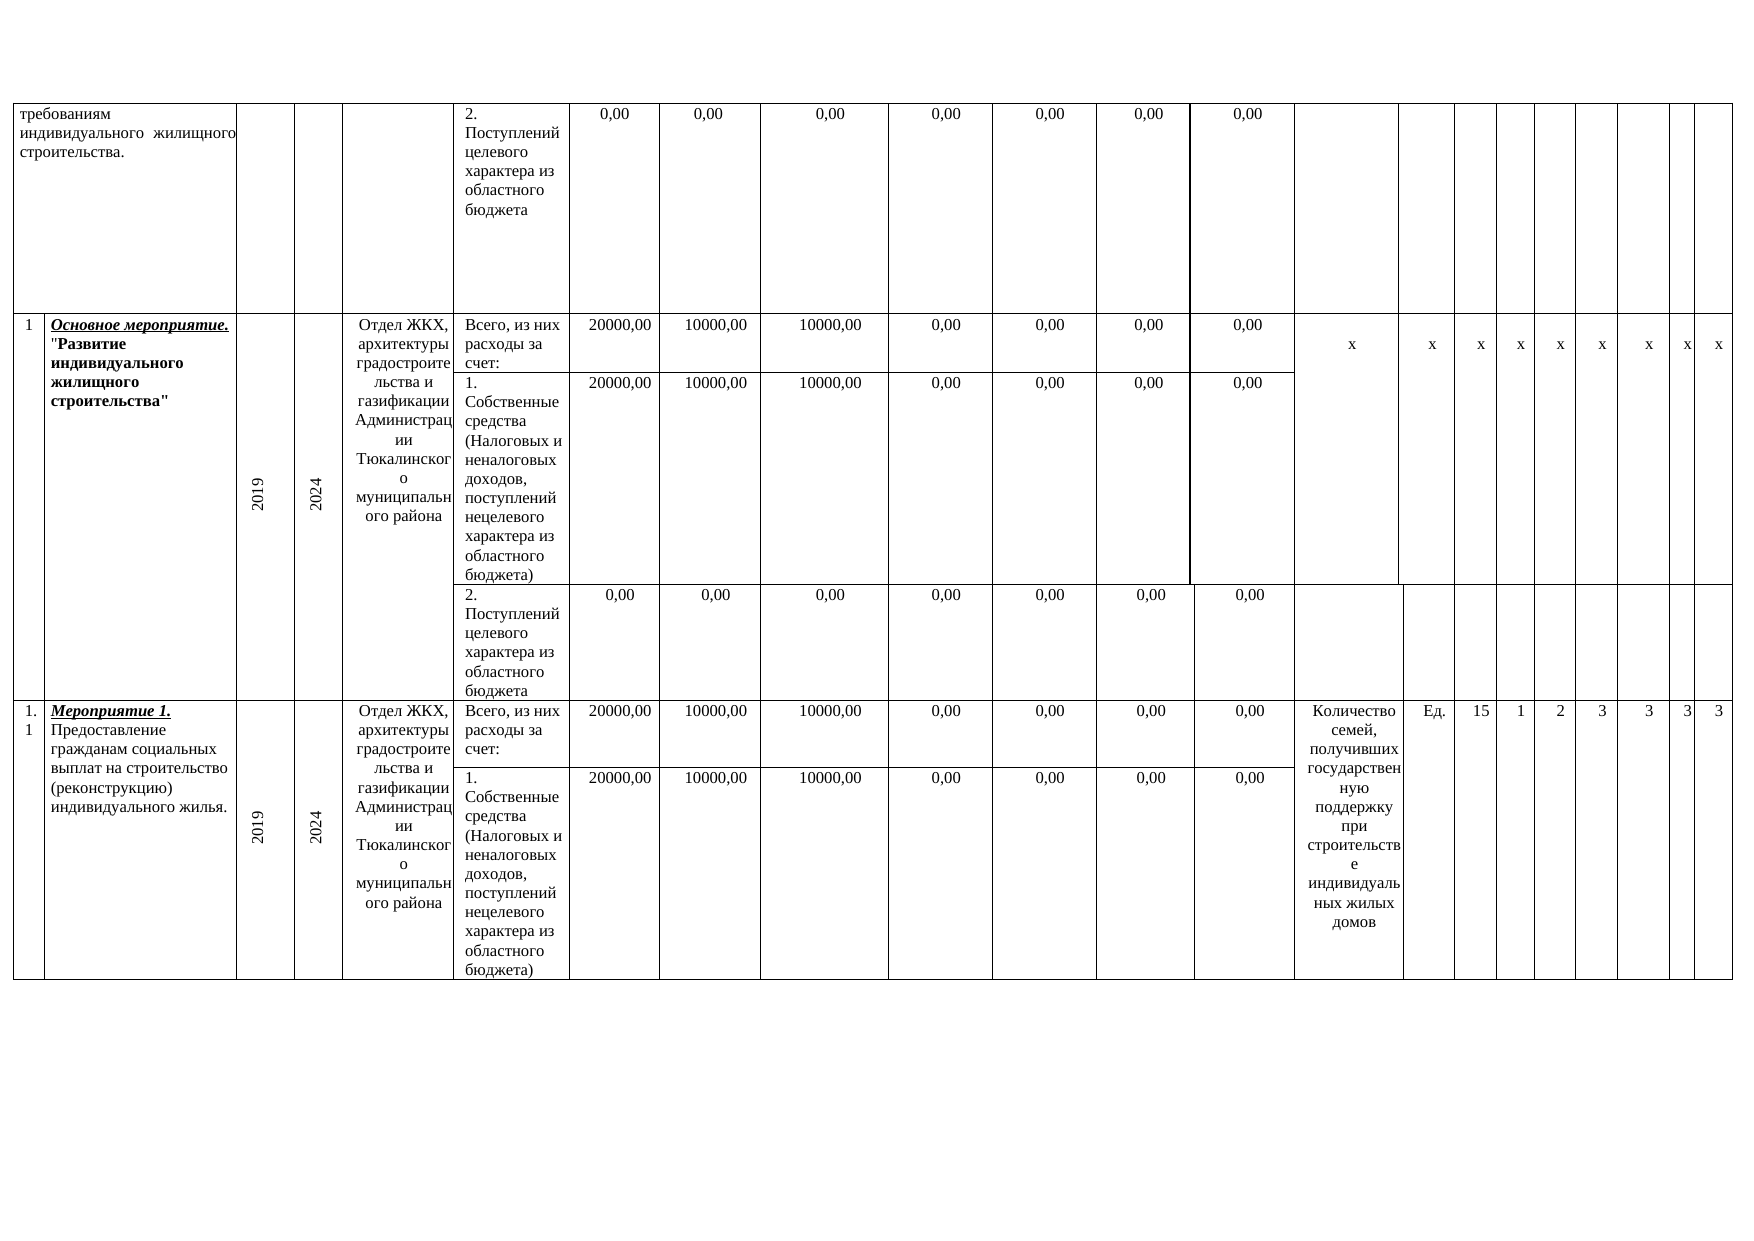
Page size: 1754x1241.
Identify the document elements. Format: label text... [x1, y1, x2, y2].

table_cell [1695, 585, 1732, 700]
table_cell 0,00 [993, 314, 1096, 372]
table_cell [1695, 104, 1732, 313]
table_cell 2. Поступлений целевого характера из областного бюджета [454, 585, 569, 700]
table_cell 0,00 [889, 314, 992, 372]
table_cell х [1576, 314, 1617, 584]
table_cell 2 [1535, 701, 1575, 979]
table_cell Количество семей, получивших государственную поддержку при строительстве индивидуальных жилых домов [1295, 701, 1403, 979]
table_cell 0,00 [660, 104, 760, 313]
table_cell [1618, 104, 1669, 313]
table_cell 0,00 [889, 104, 992, 313]
table_cell [1455, 104, 1496, 313]
table_cell 20000,00 [570, 701, 659, 767]
table_cell 20000,00 [570, 314, 659, 372]
table_cell 0,00 [993, 701, 1096, 767]
table_cell 10000,00 [660, 701, 760, 767]
table_cell 0,00 [993, 373, 1096, 584]
table_cell Отдел ЖКХ, архитектуры градостроительства и газификации Администрации Тюкалинского муниципального района [343, 701, 453, 979]
table_cell 0,00 [993, 104, 1096, 313]
table_cell Всего, из них расходы за счет: [454, 701, 569, 767]
table_cell 0,00 [1195, 768, 1294, 979]
table_cell [1576, 585, 1617, 700]
table_cell [1618, 585, 1669, 700]
table_cell [1497, 104, 1534, 313]
table_cell х [1670, 314, 1694, 584]
table_cell 10000,00 [660, 768, 760, 979]
table_cell 10000,00 [761, 701, 888, 767]
table_cell [1670, 585, 1694, 700]
table_cell 0,00 [1097, 373, 1189, 584]
table_cell 0,00 [993, 585, 1096, 700]
table_cell 10000,00 [761, 314, 888, 372]
table_cell 0,00 [761, 585, 888, 700]
table_cell [1295, 104, 1398, 313]
table_cell [1295, 585, 1403, 700]
table_cell 1 [1497, 701, 1534, 979]
table_cell х [1295, 314, 1398, 584]
table_cell 2019 [237, 701, 294, 979]
table_cell 1. Собственные средства (Налоговых и неналоговых доходов, поступлений нецелевого характера из областного бюджета) [454, 768, 569, 979]
table_cell 10000,00 [761, 373, 888, 584]
table_cell [1404, 585, 1454, 700]
table_cell [1497, 585, 1534, 700]
table_cell х [1399, 314, 1454, 584]
table_cell 0,00 [1097, 701, 1194, 767]
table_cell 0,00 [889, 701, 992, 767]
table_cell 2019 [237, 314, 294, 700]
table_cell х [1535, 314, 1575, 584]
table_cell 0,00 [660, 585, 760, 700]
table_cell 0,00 [570, 585, 659, 700]
table_cell Всего, из них расходы за счет: [454, 314, 569, 372]
table_cell [1576, 104, 1617, 313]
table_cell 2. Поступлений целевого характера из областного бюджета [454, 104, 569, 313]
table_cell 2024 [295, 314, 342, 700]
table_cell 0,00 [1097, 314, 1189, 372]
table_cell 20000,00 [570, 373, 659, 584]
table_cell Основное мероприятие. "Развитие индивидуального жилищного строительства" [45, 314, 236, 700]
table_cell 0,00 [1191, 314, 1294, 372]
table_cell 0,00 [1195, 701, 1294, 767]
table_cell [1535, 585, 1575, 700]
table_cell х [1455, 314, 1496, 584]
table_cell [1455, 585, 1496, 700]
table_cell 0,00 [889, 373, 992, 584]
table_cell [1535, 104, 1575, 313]
table_cell 3 [1618, 701, 1669, 979]
table_cell 0,00 [993, 768, 1096, 979]
table_cell 10000,00 [761, 768, 888, 979]
table_cell 0,00 [1195, 585, 1294, 700]
table_cell 1.1 [14, 701, 44, 979]
table_cell 10000,00 [660, 373, 760, 584]
table_cell 0,00 [1097, 585, 1194, 700]
table_cell [1670, 104, 1694, 313]
table_cell 0,00 [1097, 104, 1189, 313]
table_cell Мероприятие 1. Предоставление гражданам социальных выплат на строительство (реконструкцию) индивидуального жилья. [45, 701, 236, 979]
table_cell 1 [14, 314, 44, 700]
table_cell 15 [1455, 701, 1496, 979]
table_cell 3 [1576, 701, 1617, 979]
table_cell 0,00 [1097, 768, 1194, 979]
table_cell 0,00 [1191, 373, 1294, 584]
table_cell 0,00 [1191, 104, 1294, 313]
table_cell 1. Собственные средства (Налоговых и неналоговых доходов, поступлений нецелевого характера из областного бюджета) [454, 373, 569, 584]
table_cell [343, 314, 453, 700]
table_cell 0,00 [570, 104, 659, 313]
table_cell х [1618, 314, 1669, 584]
table_cell 3 [1670, 701, 1694, 979]
table_cell 0,00 [889, 768, 992, 979]
table_cell х [1497, 314, 1534, 584]
table_cell 0,00 [889, 585, 992, 700]
table_cell 0,00 [761, 104, 888, 313]
table_cell Ед. [1404, 701, 1454, 979]
table_cell 3 [1695, 701, 1732, 979]
table_cell 2024 [295, 701, 342, 979]
table_cell 20000,00 [570, 768, 659, 979]
table_cell х [1695, 314, 1732, 584]
table_cell [1399, 104, 1454, 313]
table_cell 10000,00 [660, 314, 760, 372]
